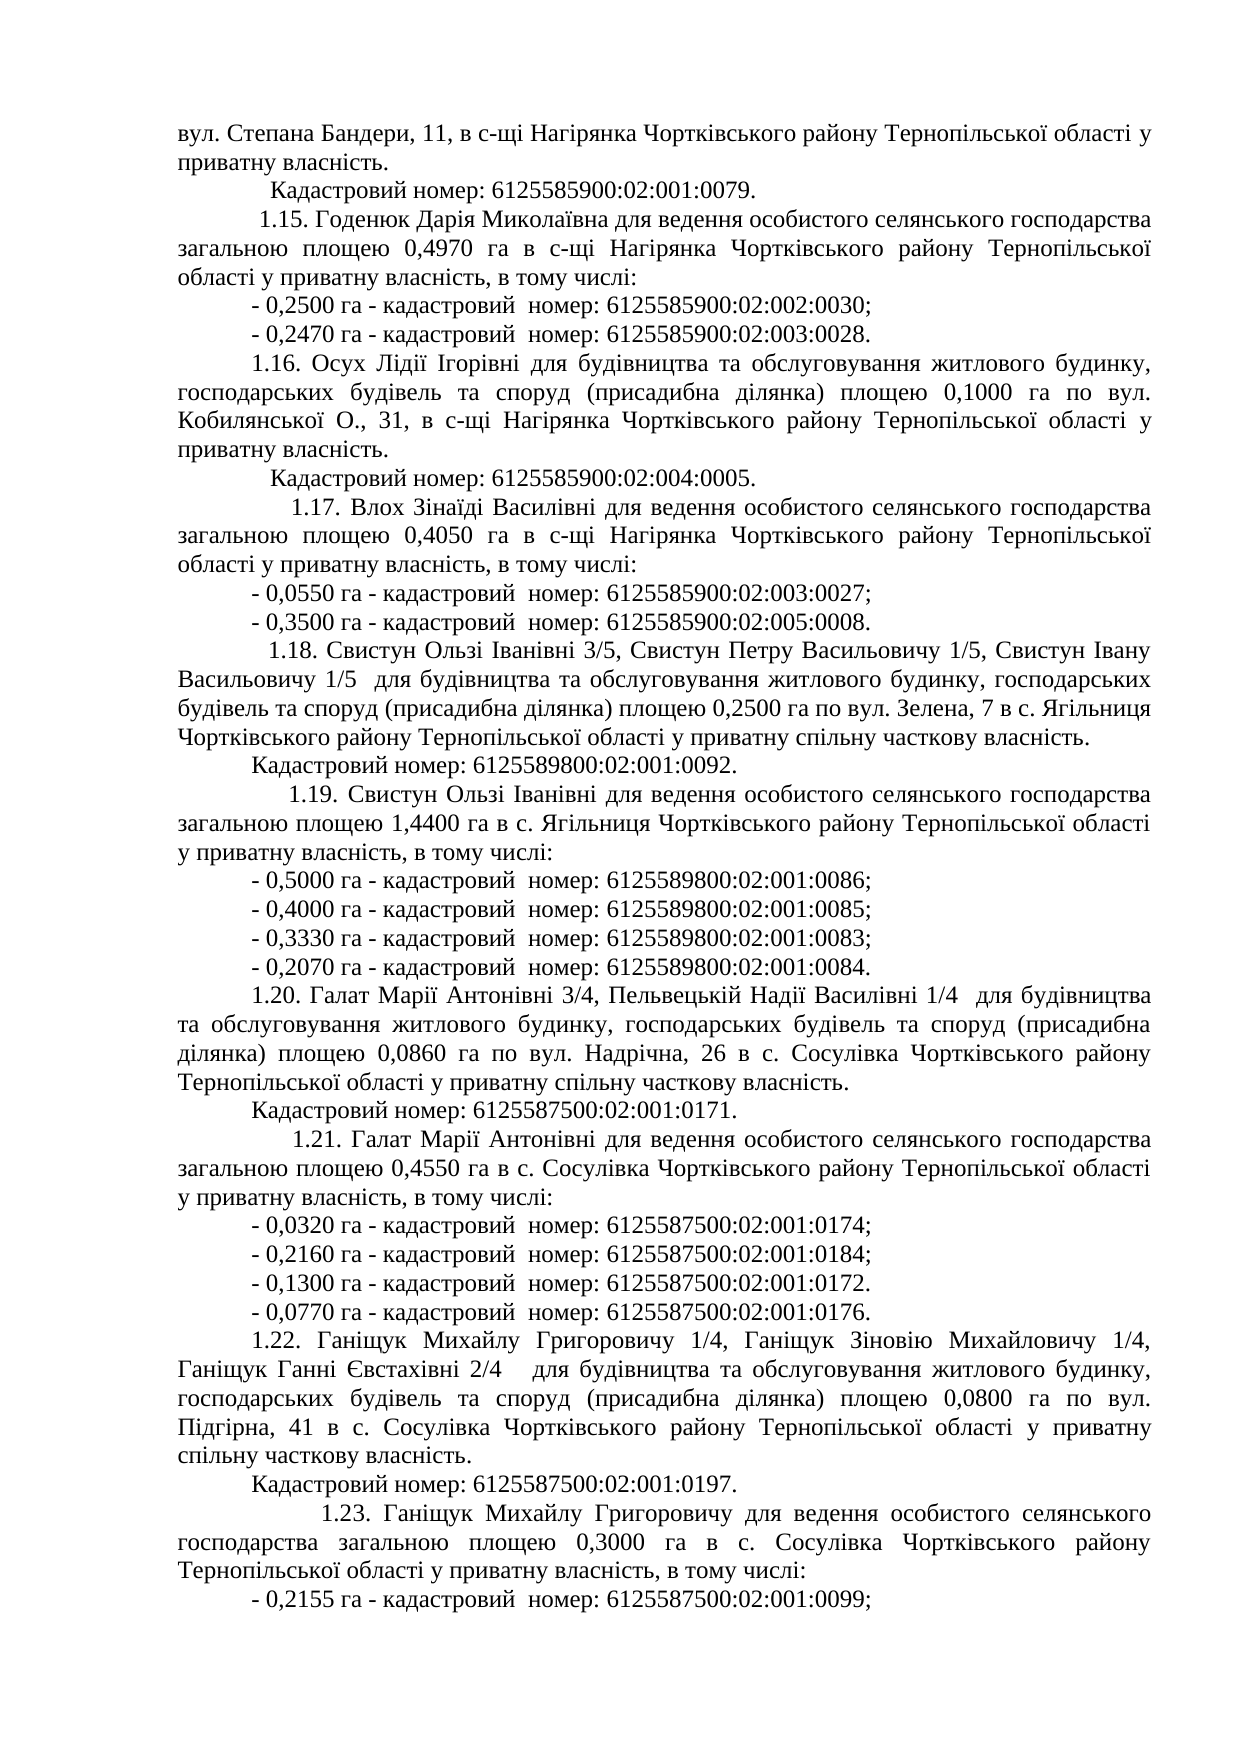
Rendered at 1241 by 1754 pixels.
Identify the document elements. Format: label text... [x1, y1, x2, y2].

text 1.23. Ганіщук Михайлу Григоровичу для ведення особистого селянського господарства загальною площею 0,3000 га в с. Сосулівка Чортківського району Тернопільської області у приватну власність, в тому числі: [177, 1498, 1152, 1584]
text 1.20. Галат Марії Антонівні 3/4, Пельвецькій Надії Василівні 1/4 для будівництва та обслуговування житлового будинку, господарських будівель та споруд (присадибна ділянка) площею по вул. Надрічна, 26 в с. Сосулівка Чортківського району Тернопільської області у приватну спільну часткову власність. [177, 981, 1152, 1096]
text - - кадастровий номер: 6125585900:02:005:0008. [177, 607, 1152, 636]
text - - кадастровий номер: 6125585900:02:002:0030; [177, 291, 1152, 319]
text Кадастровий номер: 6125589800:02:001:0092. [177, 751, 1152, 779]
text - - кадастровий номер: 6125585900:02:003:0028. [177, 319, 1152, 348]
text 1.18. Свистун Ользі Іванівні 3/5, Свистун Петру Васильовичу 1/5, Свистун Івану Васильовичу 1/5 для будівництва та обслуговування житлового будинку, господарських будівель та споруд (присадибна ділянка) площею по вул. Зелена, 7 в с. Ягільниця Чортківського району Тернопільської області у приватну спільну часткову власність. [177, 636, 1152, 751]
text 1.21. Галат Марії Антонівні для ведення особистого селянського господарства загальною площею в с. Сосулівка Чортківського району Тернопільської області у приватну власність, в тому числі: [177, 1124, 1152, 1211]
text - - кадастровий номер: 6125585900:02:003:0027; [177, 578, 1152, 607]
text 1.17. Влох Зінаїді Василівні для ведення особистого селянського господарства загальною площею в с-щі Нагірянка Чортківського району Тернопільської області у приватну власність, в тому числі: [177, 492, 1152, 578]
text Кадастровий номер: 6125585900:02:004:0005. [177, 463, 1152, 492]
text Кадастровий номер: 6125587500:02:001:0197. [177, 1469, 1152, 1498]
text - - кадастровий номер: 6125587500:02:001:0184; [177, 1239, 1152, 1268]
text 1.19. Свистун Ользі Іванівні для ведення особистого селянського господарства загальною площею в с. Ягільниця Чортківського району Тернопільської області у приватну власність, в тому числі: [177, 779, 1152, 866]
text - - кадастровий номер: 6125587500:02:001:0174; [177, 1211, 1152, 1239]
text - - кадастровий номер: 6125589800:02:001:0086; [177, 866, 1152, 894]
text 1.16. Осух Лідії Ігорівні для будівництва та обслуговування житлового будинку, господарських будівель та споруд (присадибна ділянка) площею по вул. Кобилянської О., 31, в с-щі Нагірянка Чортківського району Тернопільської області у приватну власність. [177, 348, 1152, 463]
text Кадастровий номер: 6125587500:02:001:0171. [177, 1096, 1152, 1124]
text Кадастровий номер: 6125585900:02:001:0079. [177, 176, 1152, 204]
text - 0,0770 га - кадастровий номер: 6125587500:02:001:0176. [177, 1297, 1152, 1326]
text - - кадастровий номер: 6125589800:02:001:0084. [177, 952, 1152, 981]
text - - кадастровий номер: 6125589800:02:001:0083; [177, 923, 1152, 952]
text 1.15. Годенюк Дарія Миколаївна для ведення особистого селянського господарства загальною площею в с-щі Нагірянка Чортківського району Тернопільської області у приватну власність, в тому числі: [177, 204, 1152, 291]
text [177, 118, 1152, 176]
text - 0,2155 га - кадастровий номер: 6125587500:02:001:0099; [177, 1584, 1152, 1613]
text - - кадастровий номер: 6125589800:02:001:0085; [177, 894, 1152, 923]
text - 0,1300 га - кадастровий номер: 6125587500:02:001:0172. [177, 1268, 1152, 1297]
text 1.22. Ганіщук Михайлу Григоровичу 1/4, Ганіщук Зіновію Михайловичу 1/4, Ганіщук Ганні Євстахівні 2/4 для будівництва та обслуговування житлового будинку, господарських будівель та споруд (присадибна ділянка) площею 0,0800 га по вул. Підгірна, 41 в с. Сосулівка Чортківського району Тернопільської області у приватну спільну часткову власність. [177, 1326, 1152, 1469]
